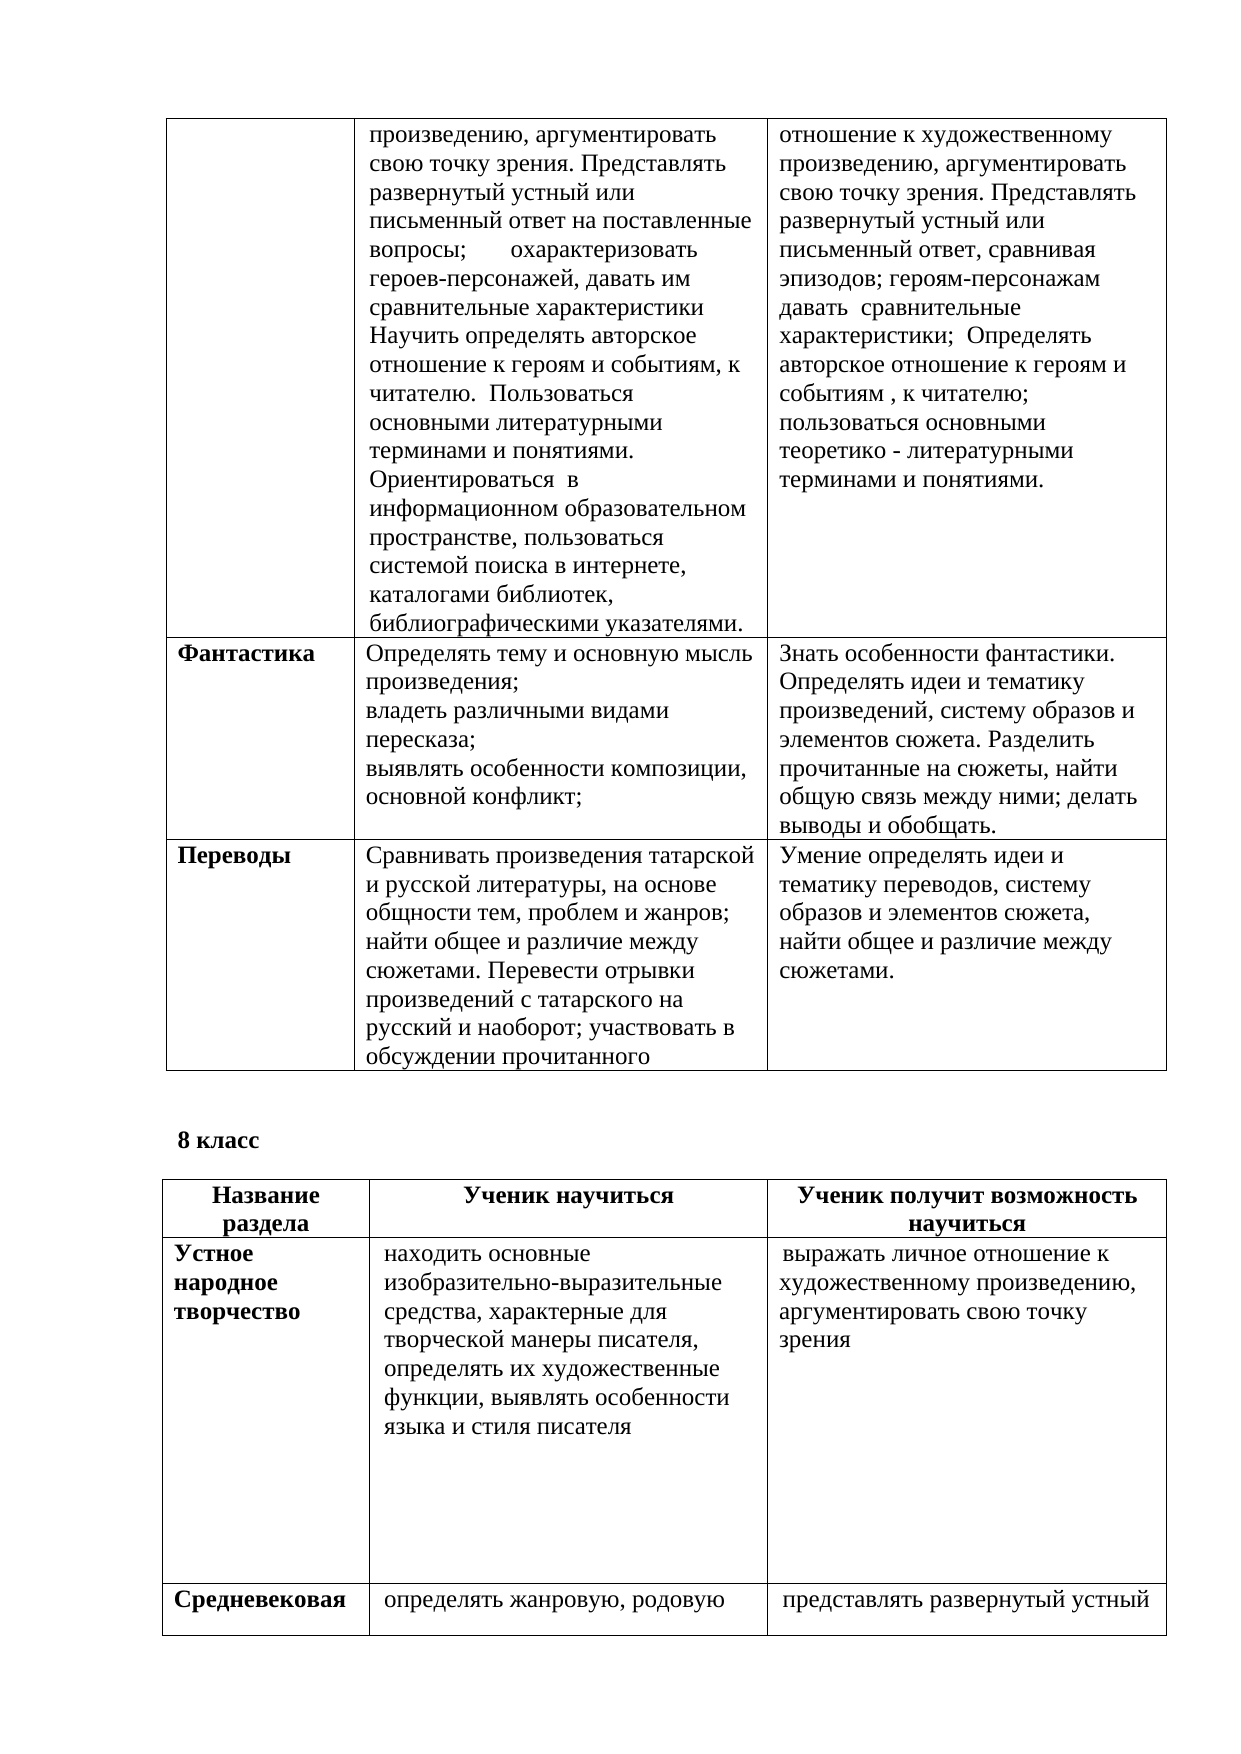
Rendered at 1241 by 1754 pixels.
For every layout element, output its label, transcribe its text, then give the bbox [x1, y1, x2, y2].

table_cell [163, 1584, 369, 1635]
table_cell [355, 119, 767, 637]
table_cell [370, 1584, 767, 1635]
table_header Ученик научиться [370, 1180, 767, 1237]
table_header Название раздела [163, 1180, 369, 1237]
table_header Ученик получит возможность научиться [768, 1180, 1166, 1237]
table_cell находить основные изобразительно-выразительные средства, характерные для творческой манеры писателя, определять их художественные функции, выявлять особенности языка и стиля писателя [370, 1238, 767, 1583]
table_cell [768, 119, 1166, 637]
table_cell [768, 1584, 1166, 1635]
table_cell Сравнивать произведения татарской и русской литературы, на основе общности тем, проблем и жанров; найти общее и различие между сюжетами. Перевести отрывки произведений с татарского на русский и наоборот; участвовать в обсуждении прочитанного [355, 840, 767, 1070]
table_cell Знать особенности фантастики. Определять идеи и тематику произведений, систему образов и элементов сюжета. Разделить прочитанные на сюжеты, найти общую связь между ними; делать выводы и обобщать. [768, 638, 1166, 839]
table_cell выражать личное отношение к художественному произведению, аргументировать свою точку зрения [768, 1238, 1166, 1583]
table_cell Определять тему и основную мысль произведения; владеть различными видами пересказа; выявлять особенности композиции, основной конфликт; [355, 638, 767, 839]
text 8 класс [177, 1125, 1152, 1154]
table_cell Фантастика [167, 638, 354, 839]
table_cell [167, 119, 354, 637]
table_cell Умение определять идеи и тематику переводов, систему образов и элементов сюжета, найти общее и различие между сюжетами. [768, 840, 1166, 1070]
table_cell Переводы [167, 840, 354, 1070]
table_cell Устное народное творчество [163, 1238, 369, 1583]
